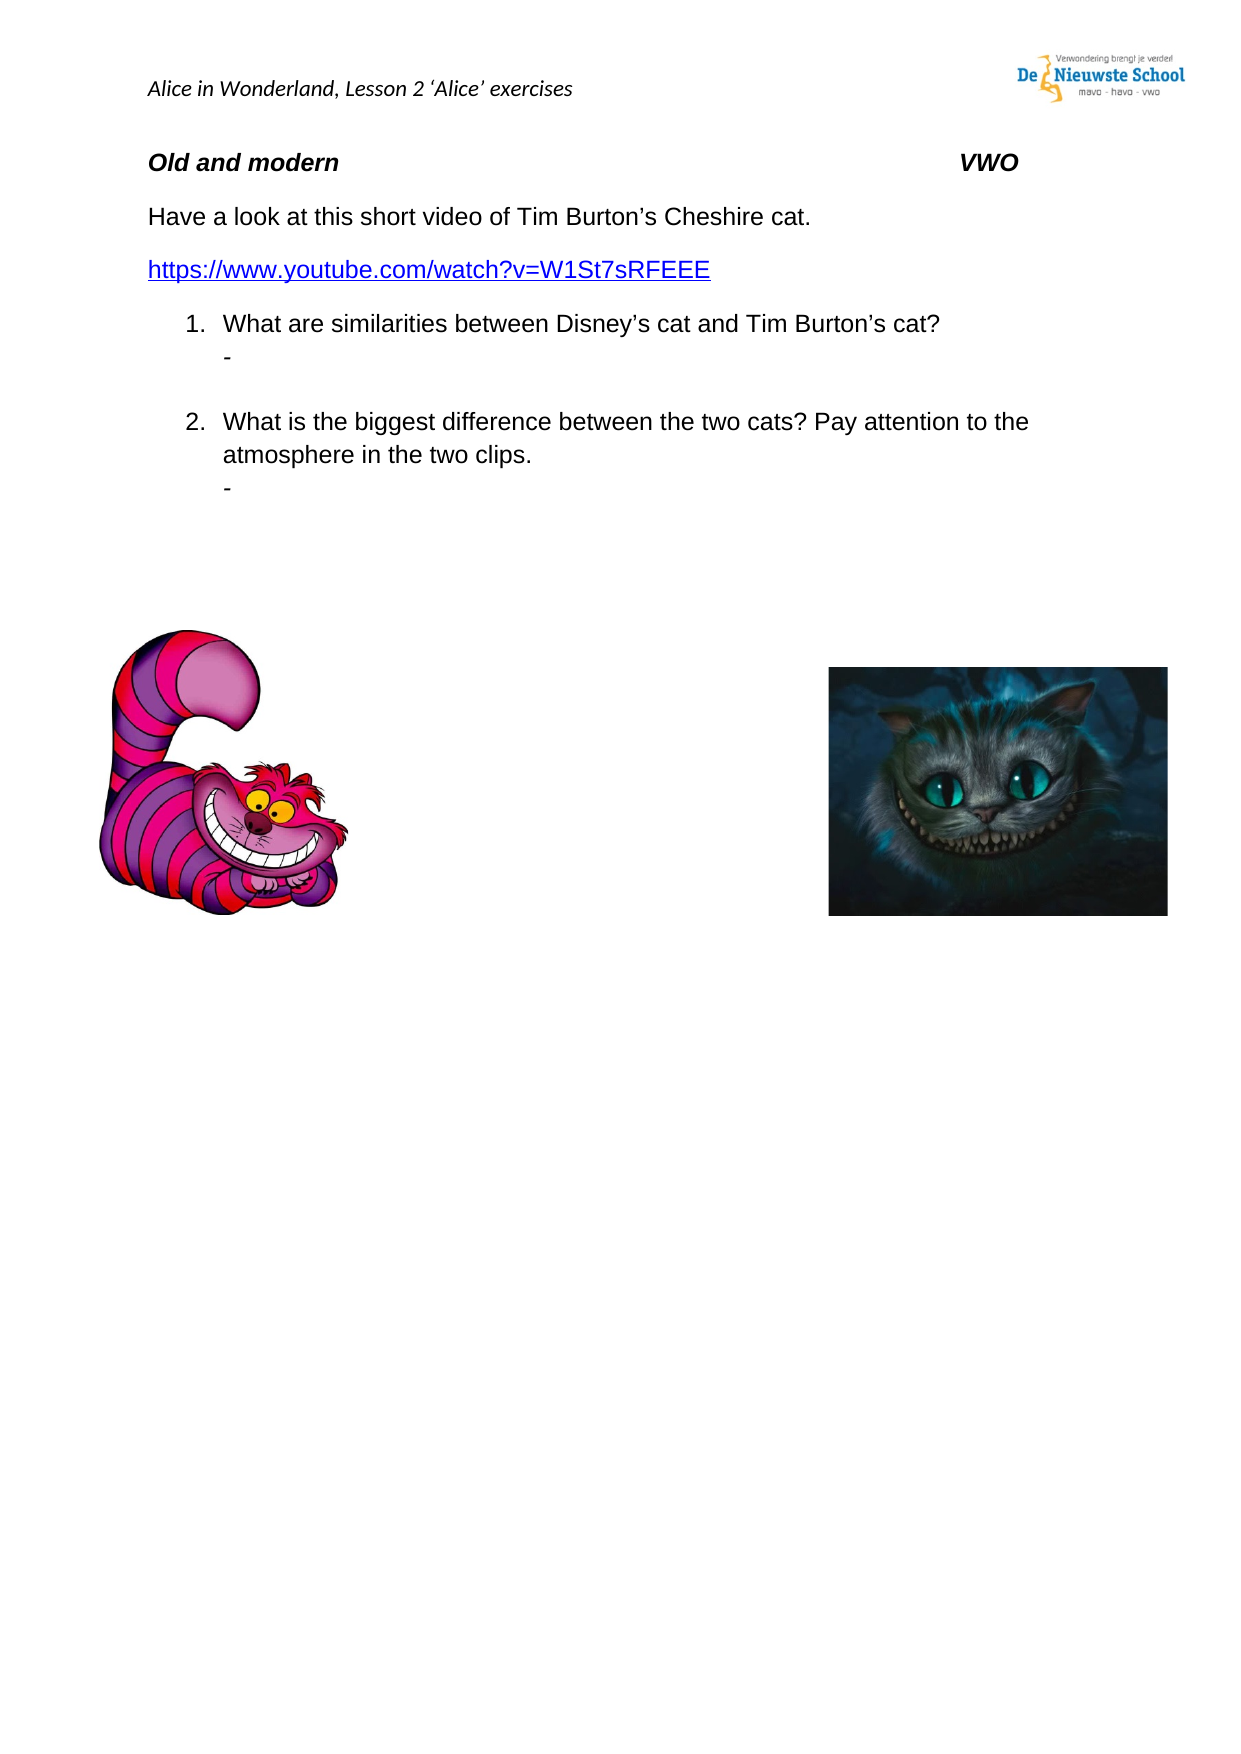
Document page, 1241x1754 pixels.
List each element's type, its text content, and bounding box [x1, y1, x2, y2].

text Old and modern VWO [148, 148, 1093, 176]
picture [99, 630, 349, 915]
picture [828, 667, 1168, 916]
picture [1014, 44, 1187, 109]
text Have a look at this short video of Tim Burton’s Cheshire cat. [148, 201, 1093, 230]
list What are similarities between Disney’s cat and Tim Burton’s cat? - [185, 309, 1093, 403]
text https://www.youtube.com/watch?v=W1St7sRFEEE [148, 255, 1093, 284]
list What is the biggest difference between the two cats? Pay attention to the atmosphere in the two clips. - [185, 407, 1093, 502]
